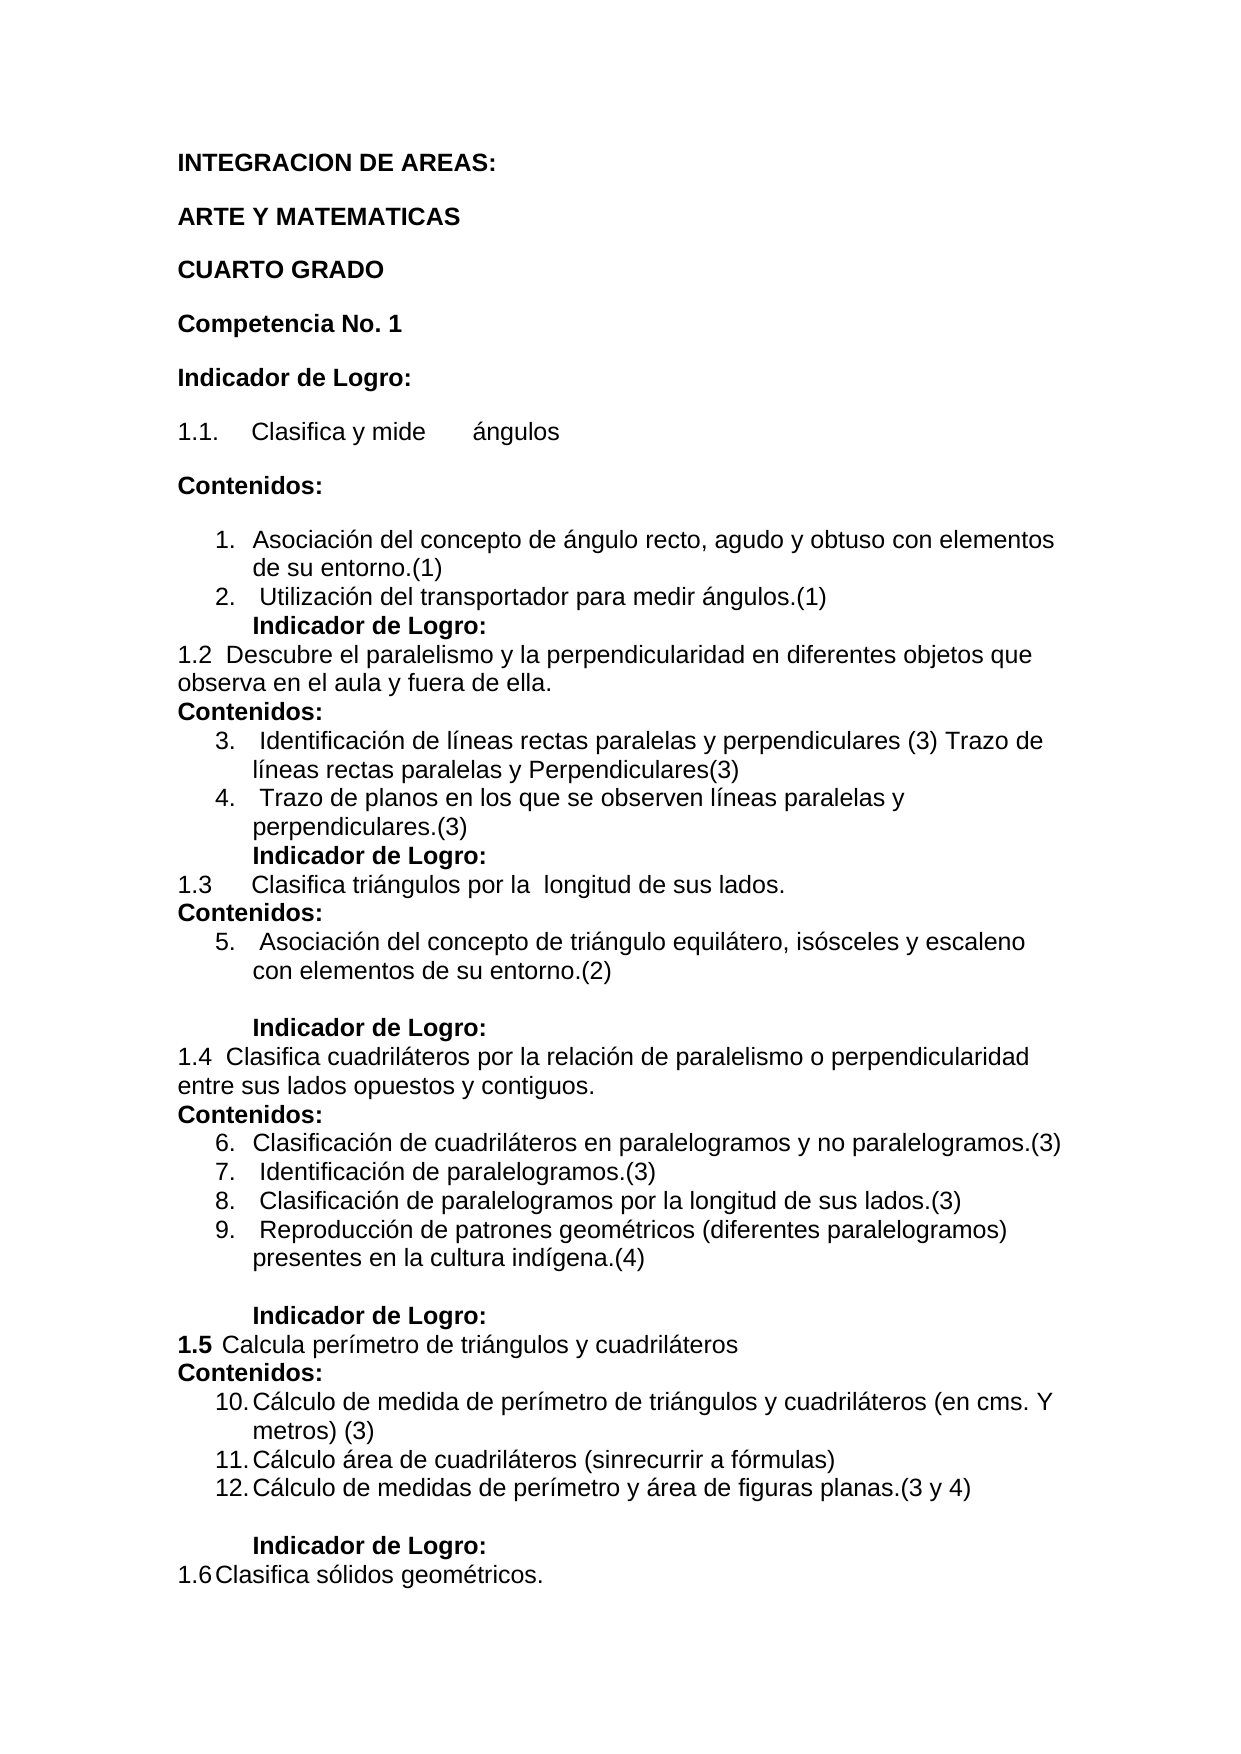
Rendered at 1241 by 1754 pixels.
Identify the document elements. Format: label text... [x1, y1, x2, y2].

list Cálculo de medidas de perímetro y área de figuras planas.(3 y 4) [215, 1473, 1063, 1502]
list Indicador de Logro: [252, 1301, 1063, 1329]
text Contenidos: [177, 471, 1063, 499]
list Reproducción de patrones geométricos (diferentes paralelogramos) presentes en la cultura indígena.(4) [215, 1214, 1063, 1272]
list Asociación del concepto de triángulo equilátero, isósceles y escaleno con elementos de su entorno.(2) [215, 927, 1063, 984]
text Contenidos: [177, 1358, 1063, 1387]
list Indicador de Logro: [252, 1013, 1063, 1042]
list Utilización del transportador para medir ángulos.(1) [215, 582, 1063, 611]
list Asociación del concepto de ángulo recto, agudo y obtuso con elementos de su entorno.(1) [215, 524, 1063, 582]
text 1.2 Descubre el paralelismo y la perpendicularidad en diferentes objetos que observa en el aula y fuera de ella. [177, 639, 1063, 697]
list Cálculo área de cuadriláteros (sinrecurrir a fórmulas) [215, 1444, 1063, 1473]
text Contenidos: [177, 1099, 1063, 1128]
text Contenidos: [177, 898, 1063, 927]
list Clasificación de paralelogramos por la longitud de sus lados.(3) [215, 1186, 1063, 1214]
list Indicador de Logro: [252, 841, 1063, 869]
list Indicador de Logro: [252, 611, 1063, 639]
text 1.1. Clasifica y mide ángulos [177, 417, 1063, 446]
list Identificación de líneas rectas paralelas y perpendiculares (3) Trazo de líneas rectas paralelas y Perpendiculares(3) [215, 726, 1063, 783]
text 1.4 Clasifica cuadriláteros por la relación de paralelismo o perpendicularidad entre sus lados opuestos y contiguos. [177, 1042, 1063, 1099]
list Clasificación de cuadriláteros en paralelogramos y no paralelogramos.(3) [215, 1128, 1063, 1157]
list Calcula perímetro de triángulos y cuadriláteros [177, 1329, 1063, 1358]
text Competencia No. 1 [177, 309, 1063, 338]
text CUARTO GRADO [177, 255, 1063, 284]
text ARTE Y MATEMATICAS [177, 201, 1063, 230]
text 1.3 Clasifica triángulos por la longitud de sus lados. [177, 869, 1063, 898]
list Identificación de paralelogramos.(3) [215, 1157, 1063, 1186]
list Trazo de planos en los que se observen líneas paralelas y perpendiculares.(3) [215, 783, 1063, 841]
list Indicador de Logro: [252, 1531, 1063, 1559]
list Cálculo de medida de perímetro de triángulos y cuadriláteros (en cms. Y metros) (3) [215, 1387, 1063, 1444]
text Contenidos: [177, 697, 1063, 726]
list Clasifica sólidos geométricos. [177, 1559, 1063, 1588]
text Indicador de Logro: [177, 363, 1063, 392]
text INTEGRACION DE AREAS: [177, 148, 1063, 176]
